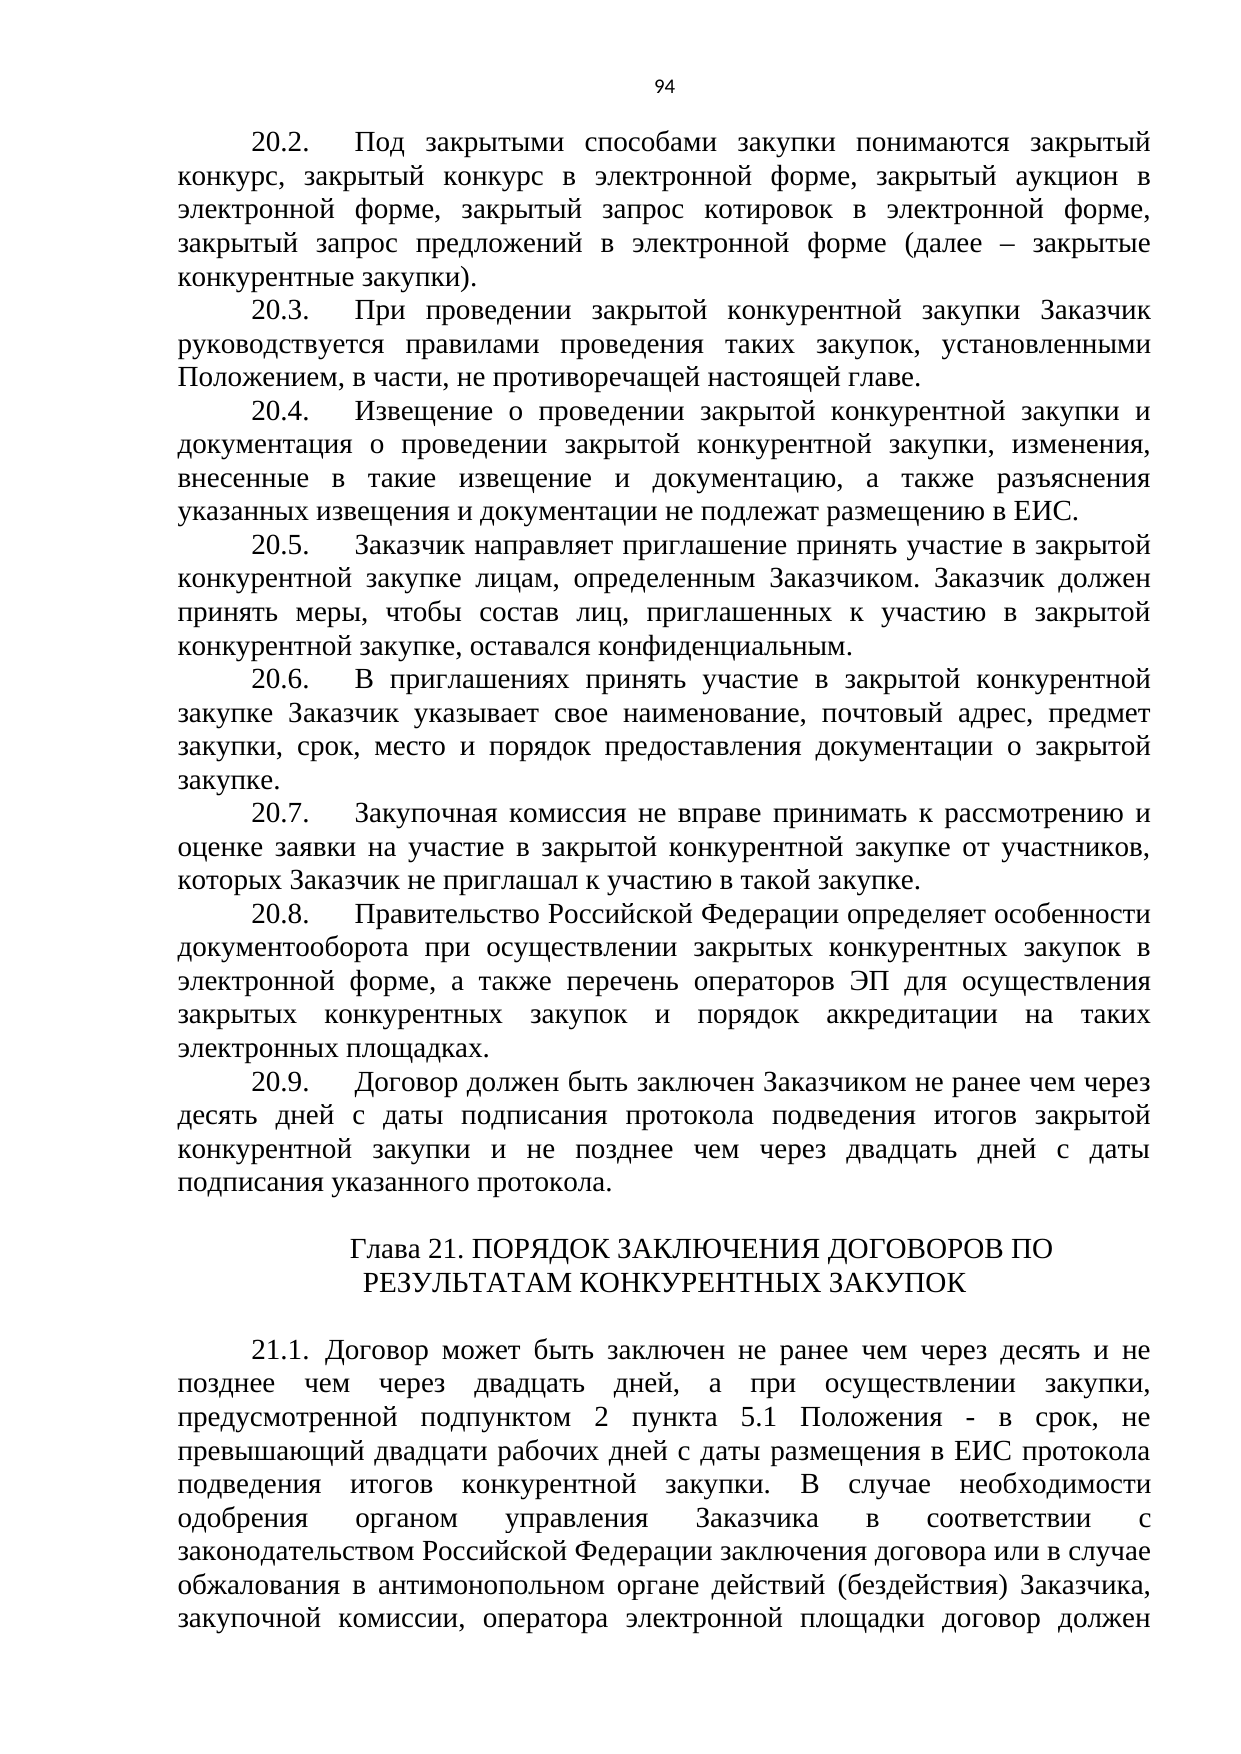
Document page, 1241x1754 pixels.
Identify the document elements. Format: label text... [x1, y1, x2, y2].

list Извещение о проведении закрытой конкурентной закупки и документация о проведении закрытой конкурентной закупки, изменения, внесенные в такие извещение и документацию, а также разъяснения указанных извещения и документации не подлежат размещению в ЕИС. [177, 393, 1152, 527]
text Глава 21. ПОРЯДОК ЗАКЛЮЧЕНИЯ ДОГОВОРОВ ПО РЕЗУЛЬТАТАМ КОНКУРЕНТНЫХ ЗАКУПОК [177, 1231, 1152, 1298]
list При проведении закрытой конкурентной закупки Заказчик руководствуется правилами проведения таких закупок, установленными Положением, в части, не противоречащей настоящей главе. [177, 292, 1152, 393]
list Договор должен быть заключен Заказчиком не ранее чем через десять дней с даты подписания протокола подведения итогов закрытой конкурентной закупки и не позднее чем через двадцать дней с даты подписания указанного протокола. [177, 1064, 1152, 1198]
list Правительство Российской Федерации определяет особенности документооборота при осуществлении закрытых конкурентных закупок в электронной форме, а также перечень операторов ЭП для осуществления закрытых конкурентных закупок и порядок аккредитации на таких электронных площадках. [177, 896, 1152, 1064]
list Закупочная комиссия не вправе принимать к рассмотрению и оценке заявки на участие в закрытой конкурентной закупке от участников, которых Заказчик не приглашал к участию в такой закупке. [177, 795, 1152, 896]
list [177, 1332, 1152, 1500]
list Заказчик направляет приглашение принять участие в закрытой конкурентной закупке лицам, определенным Заказчиком. Заказчик должен принять меры, чтобы состав лиц, приглашенных к участию в закрытой конкурентной закупке, оставался конфиденциальным. [177, 527, 1152, 661]
list Под закрытыми способами закупки понимаются закрытый конкурс, закрытый конкурс в электронной форме, закрытый аукцион в электронной форме, закрытый запрос котировок в электронной форме, закрытый запрос предложений в электронной форме (далее – закрытые конкурентные закупки). [177, 124, 1152, 292]
list В приглашениях принять участие в закрытой конкурентной закупке Заказчик указывает свое наименование, почтовый адрес, предмет закупки, срок, место и порядок предоставления документации о закрытой закупке. [177, 661, 1152, 795]
